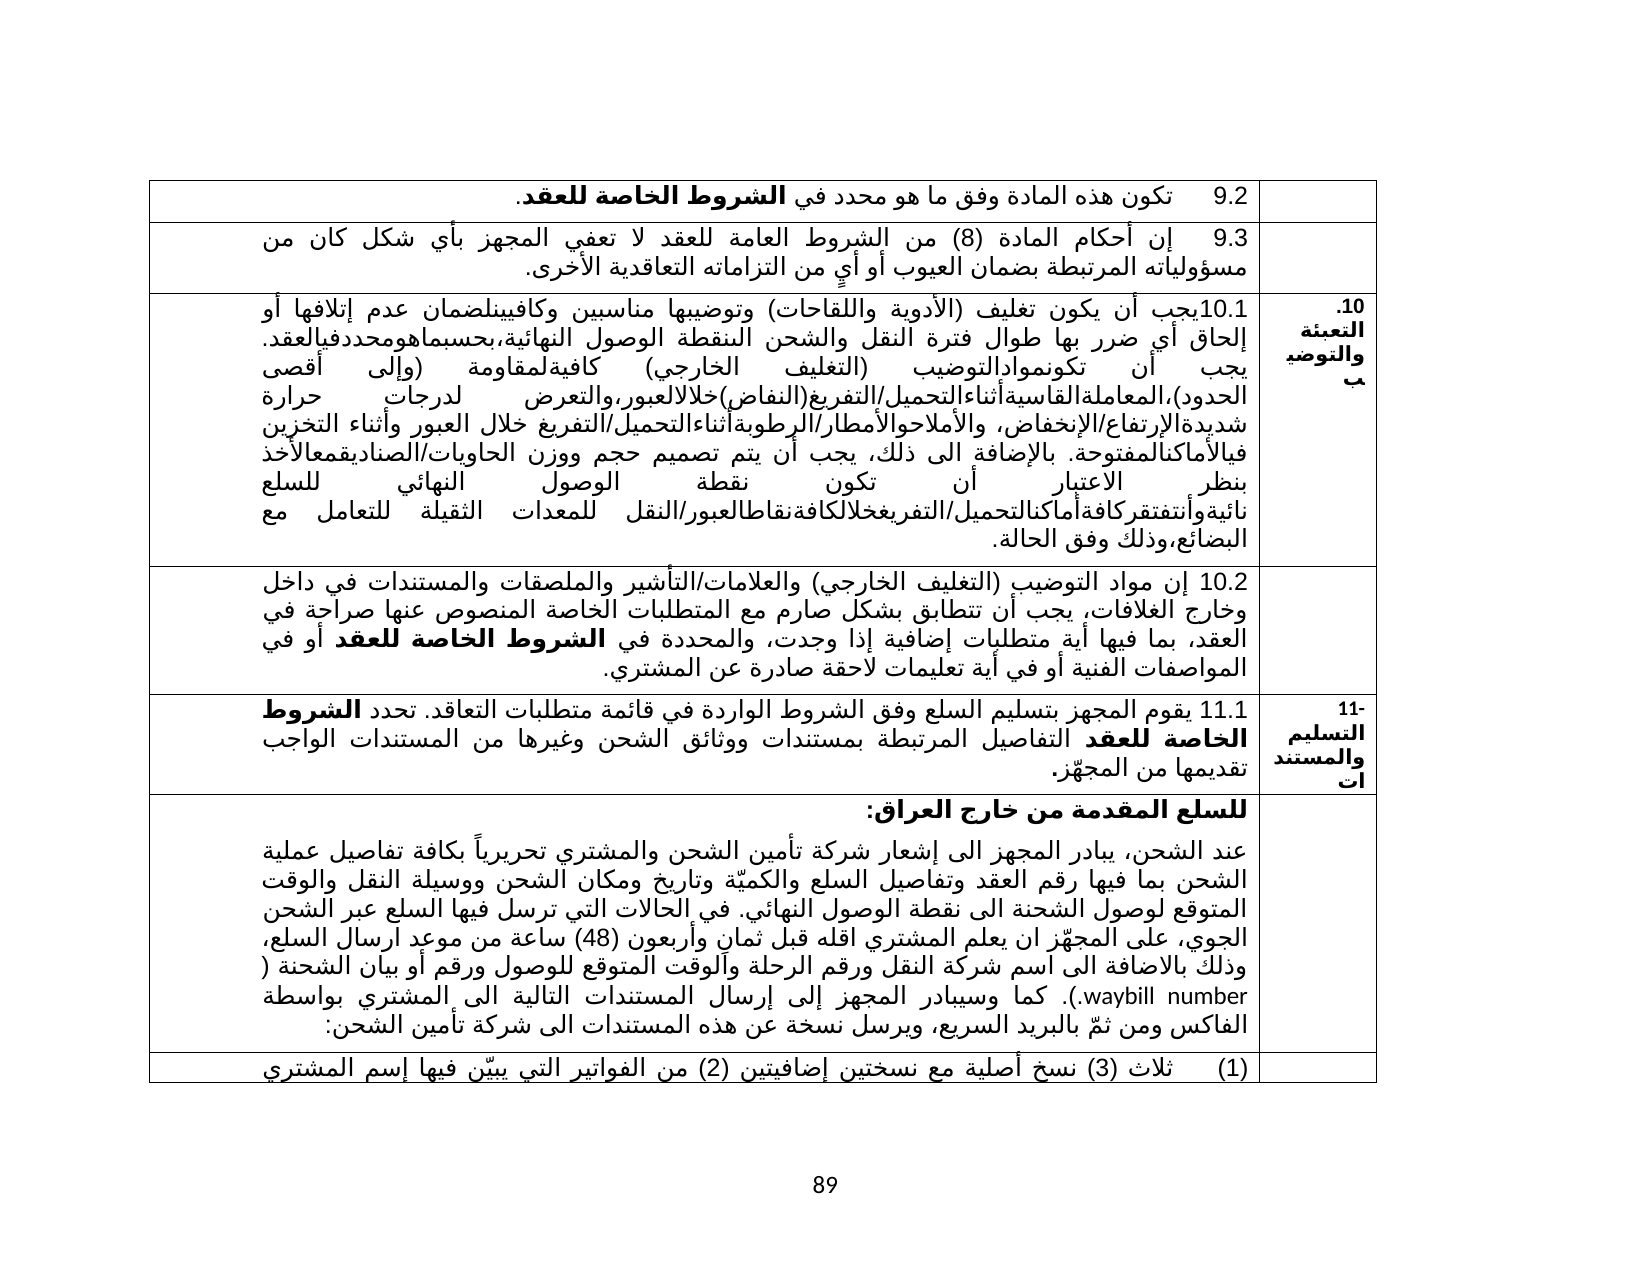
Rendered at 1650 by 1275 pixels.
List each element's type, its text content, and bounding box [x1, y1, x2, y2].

table_cell 10.1يجب أن يكون تغليف (الأدوية واللقاحات) وتوضيبها مناسبين وكافيينلضمان عدم إتلافها أو إلحاق أي ضرر بها طوال فترة النقل والشحن الىنقطة الوصول النهائية،بحسبماهومحددفيالعقد. يجب أن تكونموادالتوضيب (التغليف الخارجي) كافيةلمقاومة (وإلى أقصى الحدود)،المعاملةالقاسيةأثناءالتحميل/التفريغ(النفاض)خلالالعبور،والتعرض لدرجات حرارة شديدةالإرتفاع/الإنخفاض، والأملاحوالأمطار/الرطوبةأثناءالتحميل/التفريغ خلال العبور وأثناء التخزين فيالأماكنالمفتوحة. بالإضافة الى ذلك، يجب أن يتم تصميم حجم ووزن الحاويات/الصناديقمعالأخذ بنظر الاعتبار أن تكون نقطة الوصول النهائي للسلع نائيةوأنتفتقركافةأماكنالتحميل/التفريغخلالكافةنقاطالعبور/النقل للمعدات الثقيلة للتعامل مع البضائع،وذلك وفق الحالة. [150, 294, 1259, 566]
table_cell 11- التسليم والمستندات [1260, 695, 1376, 794]
table_cell [1260, 1053, 1376, 1082]
table_cell 9.2 تكون هذه المادة وفق ما هو محدد في الشروط الخاصة للعقد. [150, 181, 1259, 222]
table_cell 10.2 إن مواد التوضيب (التغليف الخارجي) والعلامات/التأشير والملصقات والمستندات في داخل وخارج الغلافات، يجب أن تتطابق بشكل صارم مع المتطلبات الخاصة المنصوص عنها صراحة في العقد، بما فيها أية متطلبات إضافية إذا وجدت، والمحددة في الشروط الخاصة للعقد أو في المواصفات الفنية أو في أية تعليمات لاحقة صادرة عن المشتري. [150, 567, 1259, 694]
table_cell [1260, 181, 1376, 222]
table_cell 11.1 يقوم المجهز بتسليم السلع وفق الشروط الواردة في قائمة متطلبات التعاقد. تحدد الشروط الخاصة للعقد التفاصيل المرتبطة بمستندات ووثائق الشحن وغيرها من المستندات الواجب تقديمها من المجهّز. [150, 695, 1259, 794]
table_cell للسلع المقدمة من خارج العراق: عند الشحن، يبادر المجهز الى إشعار شركة تأمين الشحن والمشتري تحريرياً بكافة تفاصيل عملية الشحن بما فيها رقم العقد وتفاصيل السلع والكميّة وتاريخ ومكان الشحن ووسيلة النقل والوقت المتوقع لوصول الشحنة الى نقطة الوصول النهائي. في الحالات التي ترسل فيها السلع عبر الشحن الجوي، على المجهّز ان يعلم المشتري اقله قبل ثمانِ وأربعون (48) ساعة من موعد ارسال السلع، وذلك بالاضافة الى اسم شركة النقل ورقم الرحلة والوقت المتوقع للوصول ورقم أو بيان الشحنة (waybill number.). كما وسيبادر المجهز إلى إرسال المستندات التالية الى المشتري بواسطة الفاكس ومن ثمّ بالبريد السريع، ويرسل نسخة عن هذه المستندات الى شركة تأمين الشحن: [150, 795, 1259, 1052]
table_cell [150, 1053, 1259, 1082]
table_cell [1260, 223, 1376, 293]
table_cell [1260, 567, 1376, 694]
table_cell 9.3 إن أحكام المادة (8) من الشروط العامة للعقد لا تعفي المجهز بأي شكل كان من مسؤولياته المرتبطة بضمان العيوب أو أيٍ من التزاماته التعاقدية الأخرى. [150, 223, 1259, 293]
table_cell 10. التعبئة والتوضيب [1260, 294, 1376, 566]
table_cell [1260, 795, 1376, 1052]
